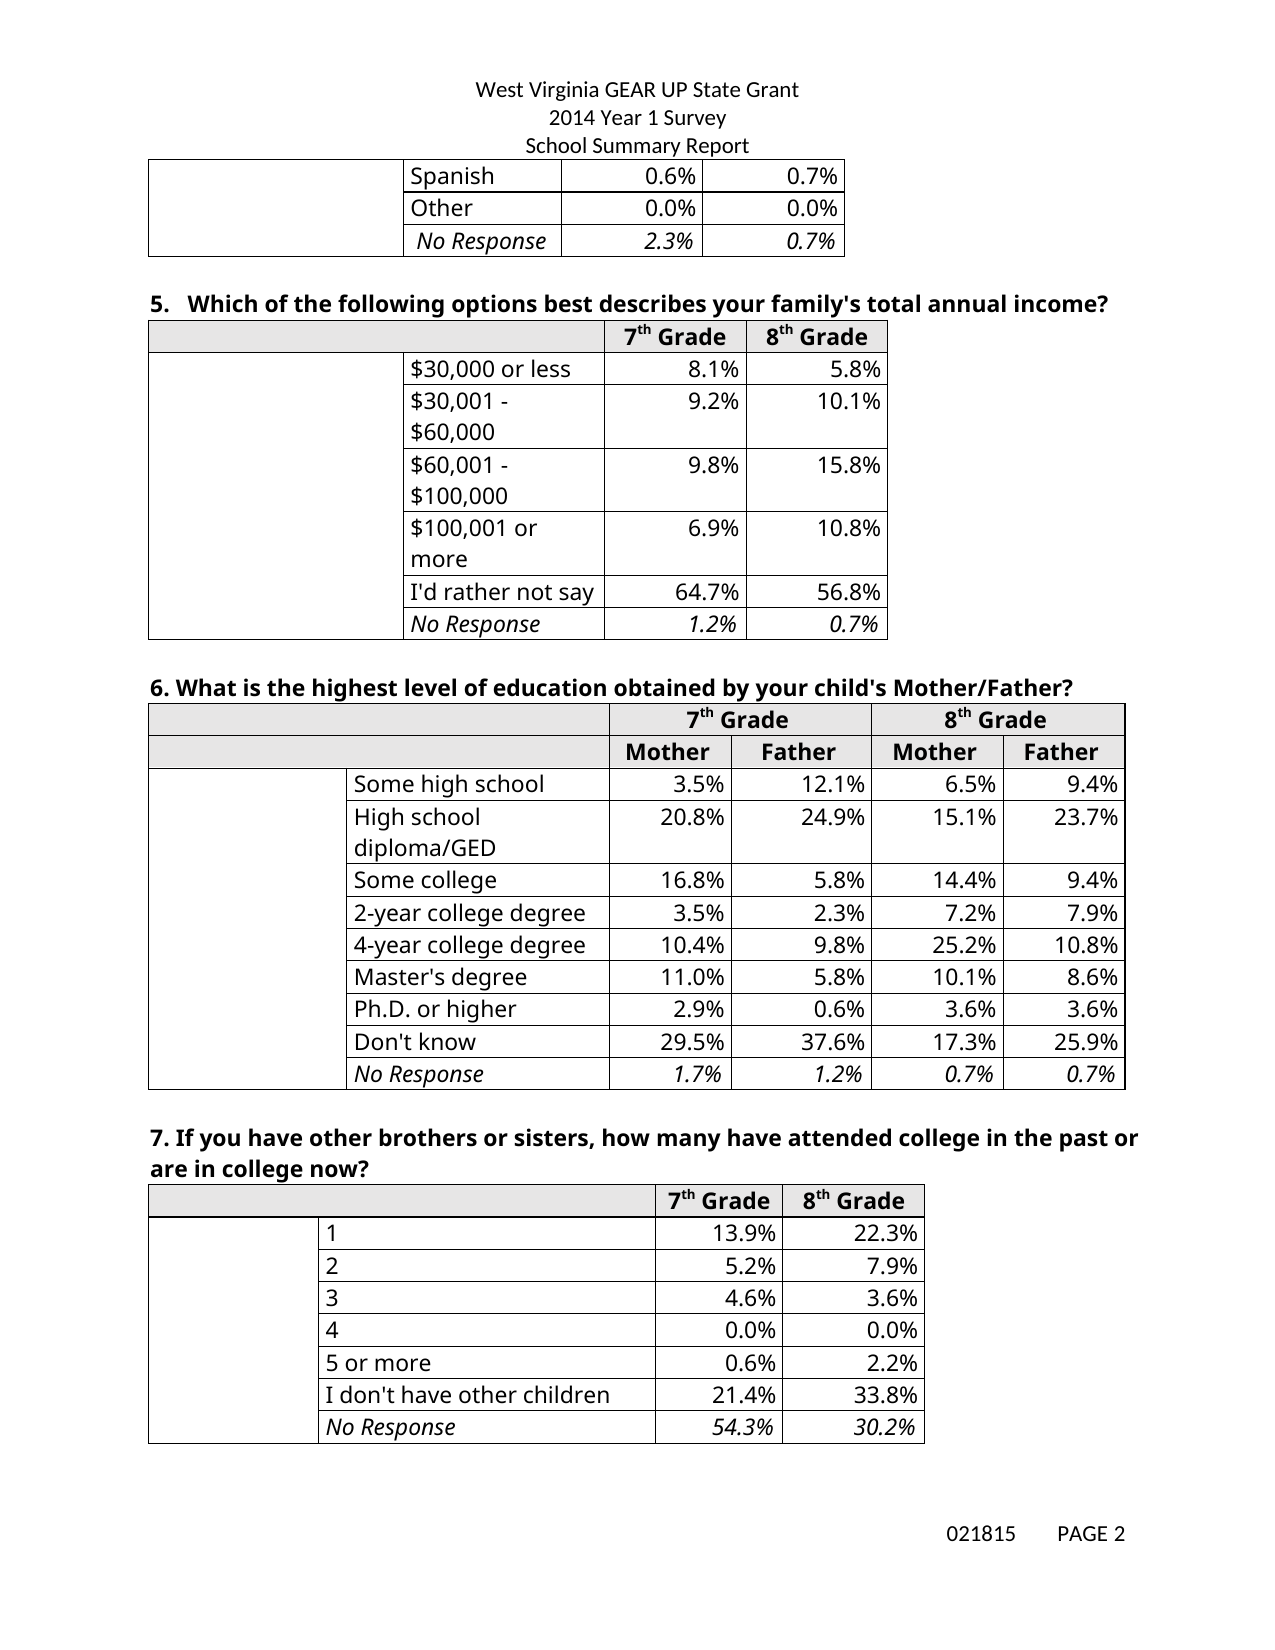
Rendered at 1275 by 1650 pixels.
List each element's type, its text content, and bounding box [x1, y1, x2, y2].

table_cell 0.7% [703, 225, 844, 256]
table_cell [149, 769, 346, 1089]
table_cell 3.6% [783, 1282, 924, 1313]
table_cell 10.8% [747, 512, 887, 575]
table_cell 9.4% [1004, 864, 1124, 896]
table_cell I'd rather not say [404, 576, 604, 607]
table_header 8th Grade [747, 321, 887, 352]
table_header [149, 704, 609, 735]
table_cell 29.5% [610, 1026, 731, 1057]
table_cell 7.9% [783, 1250, 924, 1281]
table_cell 0.7% [703, 160, 844, 191]
table_cell 5.2% [656, 1250, 782, 1281]
table_cell 20.8% [610, 801, 731, 863]
table_cell Don't know [347, 1026, 609, 1057]
table_cell No Response [404, 225, 561, 256]
table_cell 5.8% [732, 961, 871, 992]
table_cell 5.8% [732, 864, 871, 896]
table_cell 33.8% [783, 1379, 924, 1410]
table_cell 0.7% [1004, 1058, 1124, 1089]
table_cell Some college [347, 864, 609, 896]
table_cell 22.3% [783, 1218, 924, 1249]
table_cell 0.0% [562, 193, 702, 224]
table_cell [149, 160, 403, 256]
table_cell 6.5% [872, 769, 1003, 800]
table_cell 64.7% [605, 576, 746, 607]
table_header 8th Grade [872, 704, 1124, 735]
table_header [149, 1185, 655, 1216]
table_cell 4-year college degree [347, 929, 609, 960]
table_cell 15.8% [747, 449, 887, 511]
table_cell 2.3% [732, 897, 871, 928]
table_header [149, 321, 604, 352]
table_cell I don't have other children [319, 1379, 655, 1410]
table_cell No Response [347, 1058, 609, 1089]
table_cell 2-year college degree [347, 897, 609, 928]
table_cell 1.2% [605, 608, 746, 639]
table_cell 0.6% [562, 160, 702, 191]
table_cell 2.3% [562, 225, 702, 256]
table_cell 54.3% [656, 1411, 782, 1442]
table_cell 56.8% [747, 576, 887, 607]
table_cell 15.1% [872, 801, 1003, 863]
table_cell Mother [610, 736, 731, 767]
table_cell $60,001 - $100,000 [404, 449, 604, 511]
table_cell 21.4% [656, 1379, 782, 1410]
table_cell 0.6% [656, 1347, 782, 1378]
table_cell 12.1% [732, 769, 871, 800]
table_cell 0.7% [872, 1058, 1003, 1089]
table_cell 30.2% [783, 1411, 924, 1442]
table_cell 37.6% [732, 1026, 871, 1057]
table_cell 24.9% [732, 801, 871, 863]
table_cell 25.2% [872, 929, 1003, 960]
table_cell 0.0% [703, 193, 844, 224]
table_cell 9.8% [732, 929, 871, 960]
table_cell 17.3% [872, 1026, 1003, 1057]
table_cell 9.2% [605, 385, 746, 448]
table_header 7th Grade [605, 321, 746, 352]
table_cell 8.6% [1004, 961, 1124, 992]
table_cell 5 or more [319, 1347, 655, 1378]
table_cell 3 [319, 1282, 655, 1313]
table_cell 10.1% [872, 961, 1003, 992]
table_header 7th Grade [610, 704, 871, 735]
table_cell Master's degree [347, 961, 609, 992]
table_cell 3.6% [1004, 994, 1124, 1025]
table_cell Father [732, 736, 871, 767]
table_cell 3.6% [872, 994, 1003, 1025]
table_cell [149, 736, 609, 767]
table_cell [149, 353, 403, 639]
table_cell 5.8% [747, 353, 887, 384]
table_cell 2.9% [610, 994, 731, 1025]
text 6. What is the highest level of education obtained by your child's Mother/Father? [150, 672, 1125, 703]
table_cell 10.8% [1004, 929, 1124, 960]
table_header 7th Grade [656, 1185, 782, 1216]
table_cell Mother [872, 736, 1003, 767]
table_cell 25.9% [1004, 1026, 1124, 1057]
table_cell 7.2% [872, 897, 1003, 928]
table_cell No Response [319, 1411, 655, 1442]
table_cell 3.5% [610, 897, 731, 928]
table_cell 2 [319, 1250, 655, 1281]
list Which of the following options best describes your family's total annual income? [150, 288, 1125, 319]
table_cell 0.6% [732, 994, 871, 1025]
table_cell 4.6% [656, 1282, 782, 1313]
table_cell 4 [319, 1314, 655, 1346]
table_cell 1 [319, 1218, 655, 1249]
table_cell 2.2% [783, 1347, 924, 1378]
table_cell Father [1004, 736, 1124, 767]
table_cell Spanish [404, 160, 561, 191]
table_cell 1.2% [732, 1058, 871, 1089]
table_cell 3.5% [610, 769, 731, 800]
table_cell $30,000 or less [404, 353, 604, 384]
table_cell [149, 1218, 318, 1442]
table_cell 0.7% [747, 608, 887, 639]
table_cell 14.4% [872, 864, 1003, 896]
table_cell 16.8% [610, 864, 731, 896]
table_cell 6.9% [605, 512, 746, 575]
table_header 8th Grade [783, 1185, 924, 1216]
table_cell 13.9% [656, 1218, 782, 1249]
table_cell 1.7% [610, 1058, 731, 1089]
table_cell 7.9% [1004, 897, 1124, 928]
table_cell 10.4% [610, 929, 731, 960]
table_cell 9.8% [605, 449, 746, 511]
table_cell Ph.D. or higher [347, 994, 609, 1025]
table_cell $30,001 - $60,000 [404, 385, 604, 448]
table_cell No Response [404, 608, 604, 639]
table_cell 23.7% [1004, 801, 1124, 863]
table_cell 9.4% [1004, 769, 1124, 800]
table_cell $100,001 or more [404, 512, 604, 575]
table_cell High school diploma/GED [347, 801, 609, 863]
table_cell 10.1% [747, 385, 887, 448]
table_cell Some high school [347, 769, 609, 800]
table_cell 11.0% [610, 961, 731, 992]
table_cell 0.0% [656, 1314, 782, 1346]
text 7. If you have other brothers or sisters, how many have attended college in the past or are in college now? [150, 1122, 1153, 1184]
table_cell 8.1% [605, 353, 746, 384]
table_cell Other [404, 193, 561, 224]
table_cell 0.0% [783, 1314, 924, 1346]
